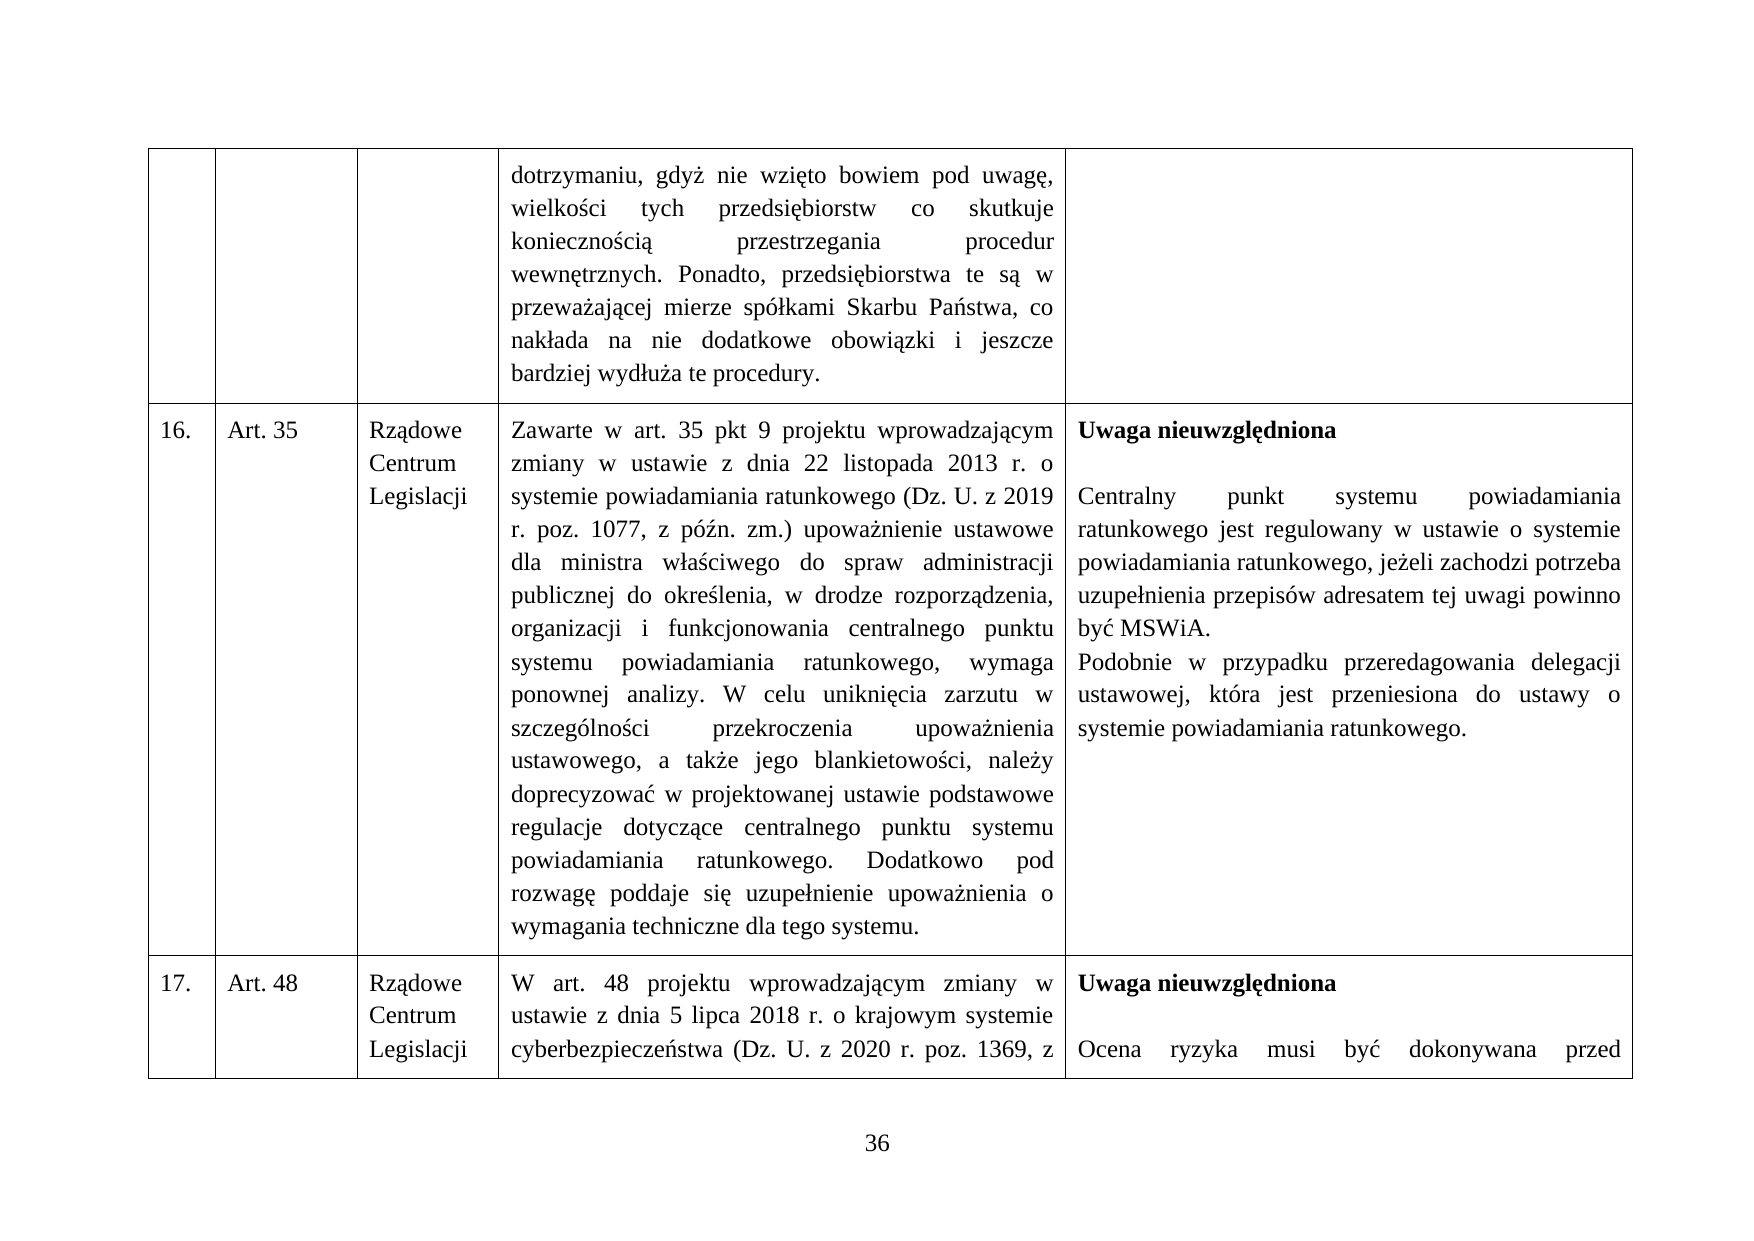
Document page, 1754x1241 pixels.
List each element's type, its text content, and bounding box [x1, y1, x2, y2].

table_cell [1066, 956, 1632, 1078]
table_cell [499, 149, 1065, 403]
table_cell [1066, 149, 1632, 403]
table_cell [358, 149, 498, 403]
table_cell [149, 149, 215, 403]
table_cell [149, 404, 215, 955]
table_cell Zawarte w art. 35 pkt 9 projektu wprowadzającym zmiany w ustawie z dnia 22 listopada 2013 r. o systemie powiadamiania ratunkowego (Dz. U. z 2019 r. poz. 1077, z późn. zm.) upoważnienie ustawowe dla ministra właściwego do spraw administracji publicznej do określenia, w drodze rozporządzenia, organizacji i funkcjonowania centralnego punktu systemu powiadamiania ratunkowego, wymaga ponownej analizy. W celu uniknięcia zarzutu w szczególności przekroczenia upoważnienia ustawowego, a także jego blankietowości, należy doprecyzować w projektowanej ustawie podstawowe regulacje dotyczące centralnego punktu systemu powiadamiania ratunkowego. Dodatkowo pod rozwagę poddaje się uzupełnienie upoważnienia o wymagania techniczne dla tego systemu. [499, 404, 1065, 955]
table_cell Rządowe Centrum Legislacji [358, 404, 498, 955]
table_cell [358, 956, 498, 1078]
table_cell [216, 149, 357, 403]
table_cell [149, 956, 215, 1078]
table_cell Uwaga nieuwzględniona Centralny punkt systemu powiadamiania ratunkowego jest regulowany w ustawie o systemie powiadamiania ratunkowego, jeżeli zachodzi potrzeba uzupełnienia przepisów adresatem tej uwagi powinno być MSWiA. Podobnie w przypadku przeredagowania delegacji ustawowej, która jest przeniesiona do ustawy o systemie powiadamiania ratunkowego. [1066, 404, 1632, 955]
table_cell Art. 48 [216, 956, 357, 1078]
table_cell Art. 35 [216, 404, 357, 955]
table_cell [499, 956, 1065, 1078]
